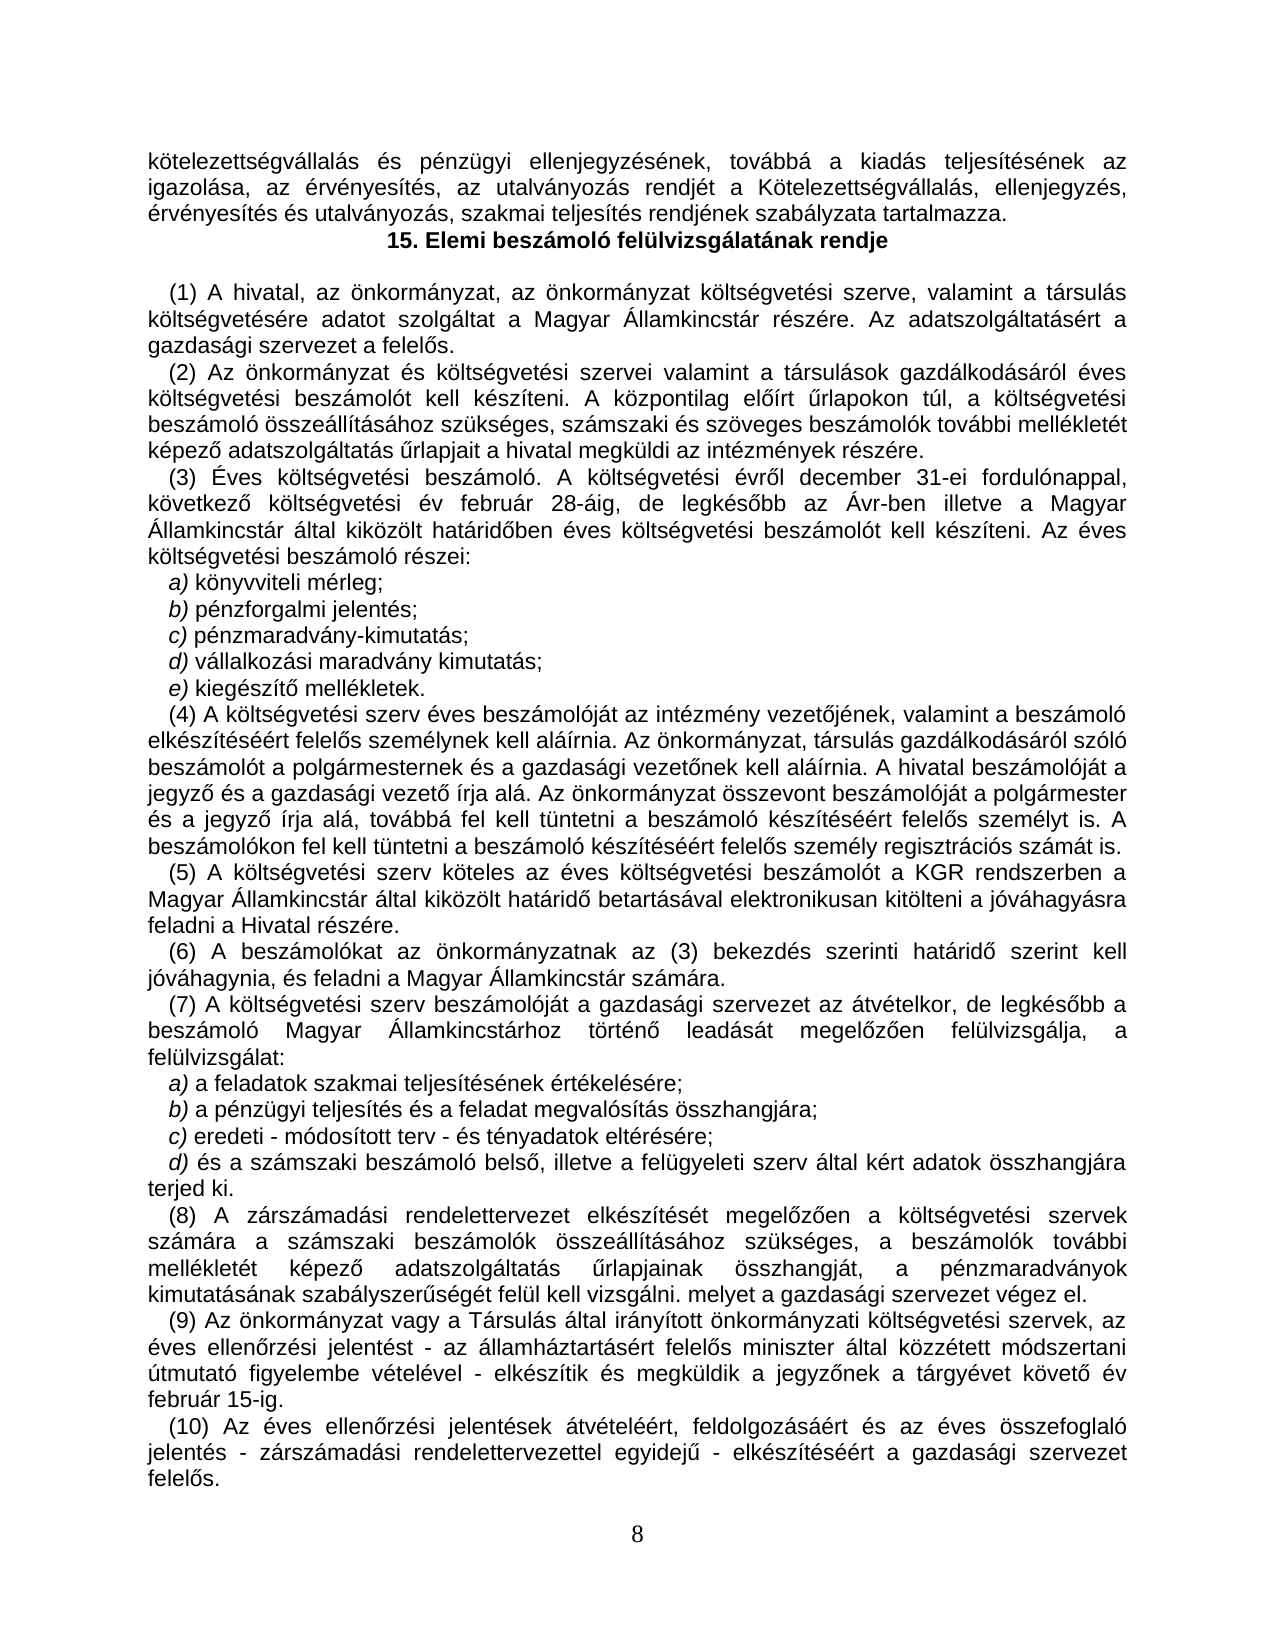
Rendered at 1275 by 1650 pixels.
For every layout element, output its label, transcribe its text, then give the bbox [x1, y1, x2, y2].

text c) pénzmaradvány-kimutatás; [148, 622, 1127, 648]
text (8) A zárszámadási rendelettervezet elkészítését megelőzően a költségvetési szervek számára a számszaki beszámolók összeállításához szükséges, a beszámolók további mellékletét képező adatszolgáltatás űrlapjainak összhangját, a pénzmaradványok kimutatásának szabályszerűségét felül kell vizsgálni. melyet a gazdasági szervezet végez el. [148, 1202, 1127, 1307]
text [148, 148, 1127, 227]
text e) kiegészítő mellékletek. [148, 675, 1127, 701]
text d) és a számszaki beszámoló belső, illetve a felügyeleti szerv által kért adatok összhangjára terjed ki. [148, 1149, 1127, 1202]
text (9) Az önkormányzat vagy a Társulás által irányított önkormányzati költségvetési szervek, az éves ellenőrzési jelentést - az államháztartásért felelős miniszter által közzétett módszertani útmutató figyelembe vételével - elkészítik és megküldik a jegyzőnek a tárgyévet követő év február 15-ig. [148, 1307, 1127, 1413]
text (5) A költségvetési szerv köteles az éves költségvetési beszámolót a KGR rendszerben a Magyar Államkincstár által kiközölt határidő betartásával elektronikusan kitölteni a jóváhagyásra feladni a Hivatal részére. [148, 859, 1127, 938]
text 15. Elemi beszámoló felülvizsgálatának rendje [148, 227, 1127, 253]
text b) a pénzügyi teljesítés és a feladat megvalósítás összhangjára; [148, 1096, 1127, 1123]
text (4) A költségvetési szerv éves beszámolóját az intézmény vezetőjének, valamint a beszámoló elkészítéséért felelős személynek kell aláírnia. Az önkormányzat, társulás gazdálkodásáról szóló beszámolót a polgármesternek és a gazdasági vezetőnek kell aláírnia. A hivatal beszámolóját a jegyző és a gazdasági vezető írja alá. Az önkormányzat összevont beszámolóját a polgármester és a jegyző írja alá, továbbá fel kell tüntetni a beszámoló készítéséért felelős személyt is. A beszámolókon fel kell tüntetni a beszámoló készítéséért felelős személy regisztrációs számát is. [148, 701, 1127, 859]
text a) könyvviteli mérleg; [148, 569, 1127, 596]
text (10) Az éves ellenőrzési jelentések átvételéért, feldolgozásáért és az éves összefoglaló jelentés - zárszámadási rendelettervezettel egyidejű - elkészítéséért a gazdasági szervezet felelős. [148, 1413, 1127, 1492]
text (2) Az önkormányzat és költségvetési szervei valamint a társulások gazdálkodásáról éves költségvetési beszámolót kell készíteni. A központilag előírt űrlapokon túl, a költségvetési beszámoló összeállításához szükséges, számszaki és szöveges beszámolók további mellékletét képező adatszolgáltatás űrlapjait a hivatal megküldi az intézmények részére. [148, 358, 1127, 464]
text d) vállalkozási maradvány kimutatás; [148, 648, 1127, 675]
text (6) A beszámolókat az önkormányzatnak az (3) bekezdés szerinti határidő szerint kell jóváhagynia, és feladni a Magyar Államkincstár számára. [148, 938, 1127, 991]
text c) eredeti - módosított terv - és tényadatok eltérésére; [148, 1123, 1127, 1149]
text (3) Éves költségvetési beszámoló. A költségvetési évről december 31-ei fordulónappal, következő költségvetési év február 28-áig, de legkésőbb az Ávr-ben illetve a Magyar Államkincstár által kiközölt határidőben éves költségvetési beszámolót kell készíteni. Az éves költségvetési beszámoló részei: [148, 464, 1127, 569]
text (7) A költségvetési szerv beszámolóját a gazdasági szervezet az átvételkor, de legkésőbb a beszámoló Magyar Államkincstárhoz történő leadását megelőzően felülvizsgálja, a felülvizsgálat: [148, 991, 1127, 1070]
text b) pénzforgalmi jelentés; [148, 596, 1127, 622]
text (1) A hivatal, az önkormányzat, az önkormányzat költségvetési szerve, valamint a társulás költségvetésére adatot szolgáltat a Magyar Államkincstár részére. Az adatszolgáltatásért a gazdasági szervezet a felelős. [148, 279, 1127, 358]
text a) a feladatok szakmai teljesítésének értékelésére; [148, 1070, 1127, 1096]
